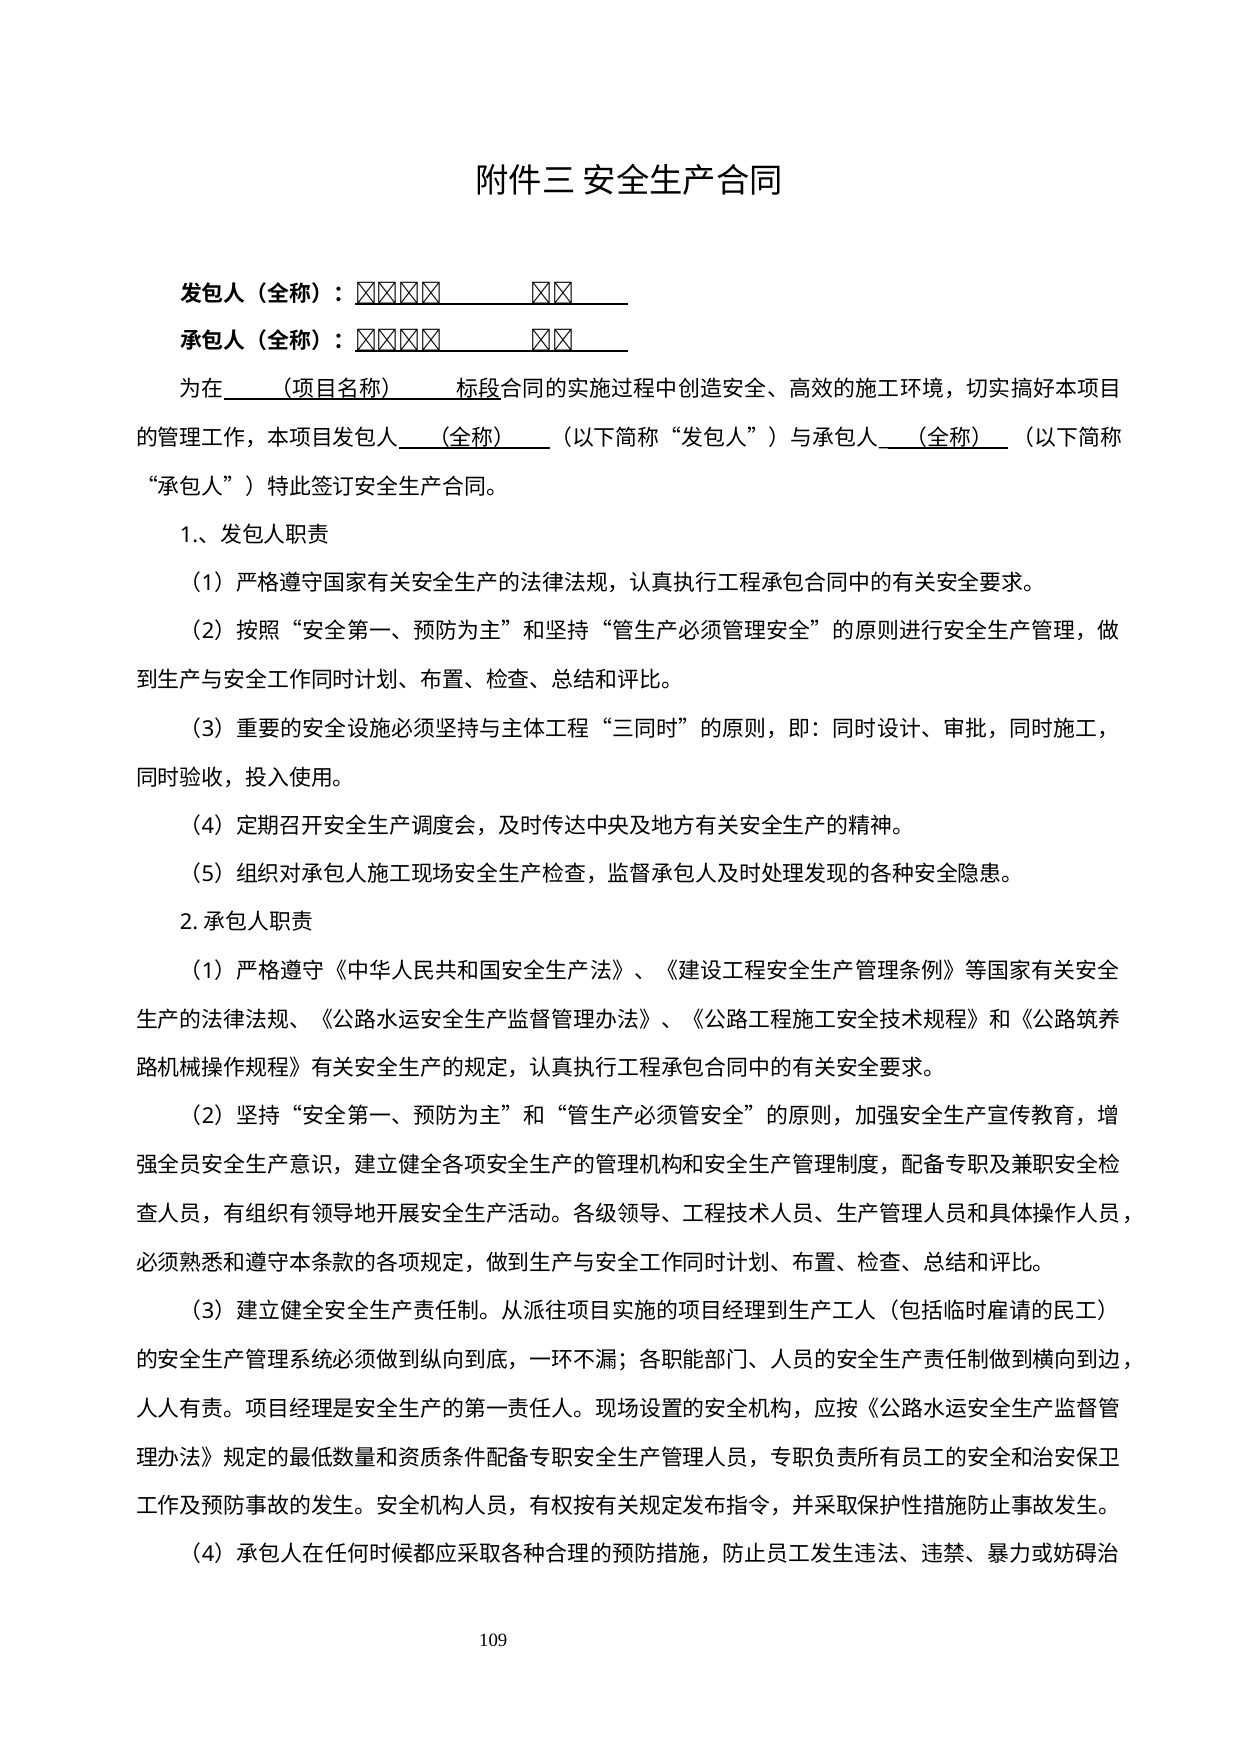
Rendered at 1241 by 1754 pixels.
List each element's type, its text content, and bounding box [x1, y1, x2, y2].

text 发包人（全称）：  [136, 276, 1122, 307]
text （1）严格遵守《中华人民共和国安全生产法》、《建设工程安全生产管理条例》等国家有关安全生产的法律法规、《公路水运安全生产监督管理办法》、《公路工程施工安全技术规程》和《公路筑养路机械操作规程》有关安全生产的规定，认真执行工程承包合同中的有关安全要求。 [136, 952, 1122, 1082]
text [136, 1536, 1122, 1569]
text （4）定期召开安全生产调度会，及时传达中央及地方有关安全生产的精神。 [136, 807, 1122, 840]
text 为在 （项目名称） 标段合同的实施过程中创造安全、高效的施工环境，切实搞好本项目的管理工作，本项目发包人 （全称） （以下简称“发包人”）与承包人_ （全称） （以下简称“承包人”）特此签订安全生产合同。 [136, 371, 1122, 501]
text （1）严格遵守国家有关安全生产的法律法规，认真执行工程承包合同中的有关安全要求。 [136, 565, 1122, 597]
text （3）重要的安全设施必须坚持与主体工程“三同时”的原则，即：同时设计、审批，同时施工，同时验收，投入使用。 [136, 710, 1122, 792]
text （2）坚持“安全第一、预防为主”和“管生产必须管安全”的原则，加强安全生产宣传教育，增强全员安全生产意识，建立健全各项安全生产的管理机构和安全生产管理制度，配备专职及兼职安全检查人员，有组织有领导地开展安全生产活动。各级领导、工程技术人员、生产管理人员和具体操作人员，必须熟悉和遵守本条款的各项规定，做到生产与安全工作同时计划、布置、检查、总结和评比。 [136, 1098, 1122, 1277]
text 2. 承包人职责 [136, 904, 1122, 937]
text 1.、发包人职责 [136, 517, 1122, 549]
text （2）按照“安全第一、预防为主”和坚持“管生产必须管理安全”的原则进行安全生产管理，做到生产与安全工作同时计划、布置、检查、总结和评比。 [136, 613, 1122, 694]
text 附件三 安全生产合同 [136, 146, 1122, 211]
text 承包人（全称）：  [136, 323, 1122, 355]
text （3）建立健全安全生产责任制。从派往项目实施的项目经理到生产工人（包括临时雇请的民工）的安全生产管理系统必须做到纵向到底，一环不漏；各职能部门、人员的安全生产责任制做到横向到边，人人有责。项目经理是安全生产的第一责任人。现场设置的安全机构，应按《公路水运安全生产监督管理办法》规定的最低数量和资质条件配备专职安全生产管理人员，专职负责所有员工的安全和治安保卫工作及预防事故的发生。安全机构人员，有权按有关规定发布指令，并采取保护性措施防止事故发生。 [136, 1293, 1122, 1520]
text （5）组织对承包人施工现场安全生产检查，监督承包人及时处理发现的各种安全隐患。 [136, 856, 1122, 888]
